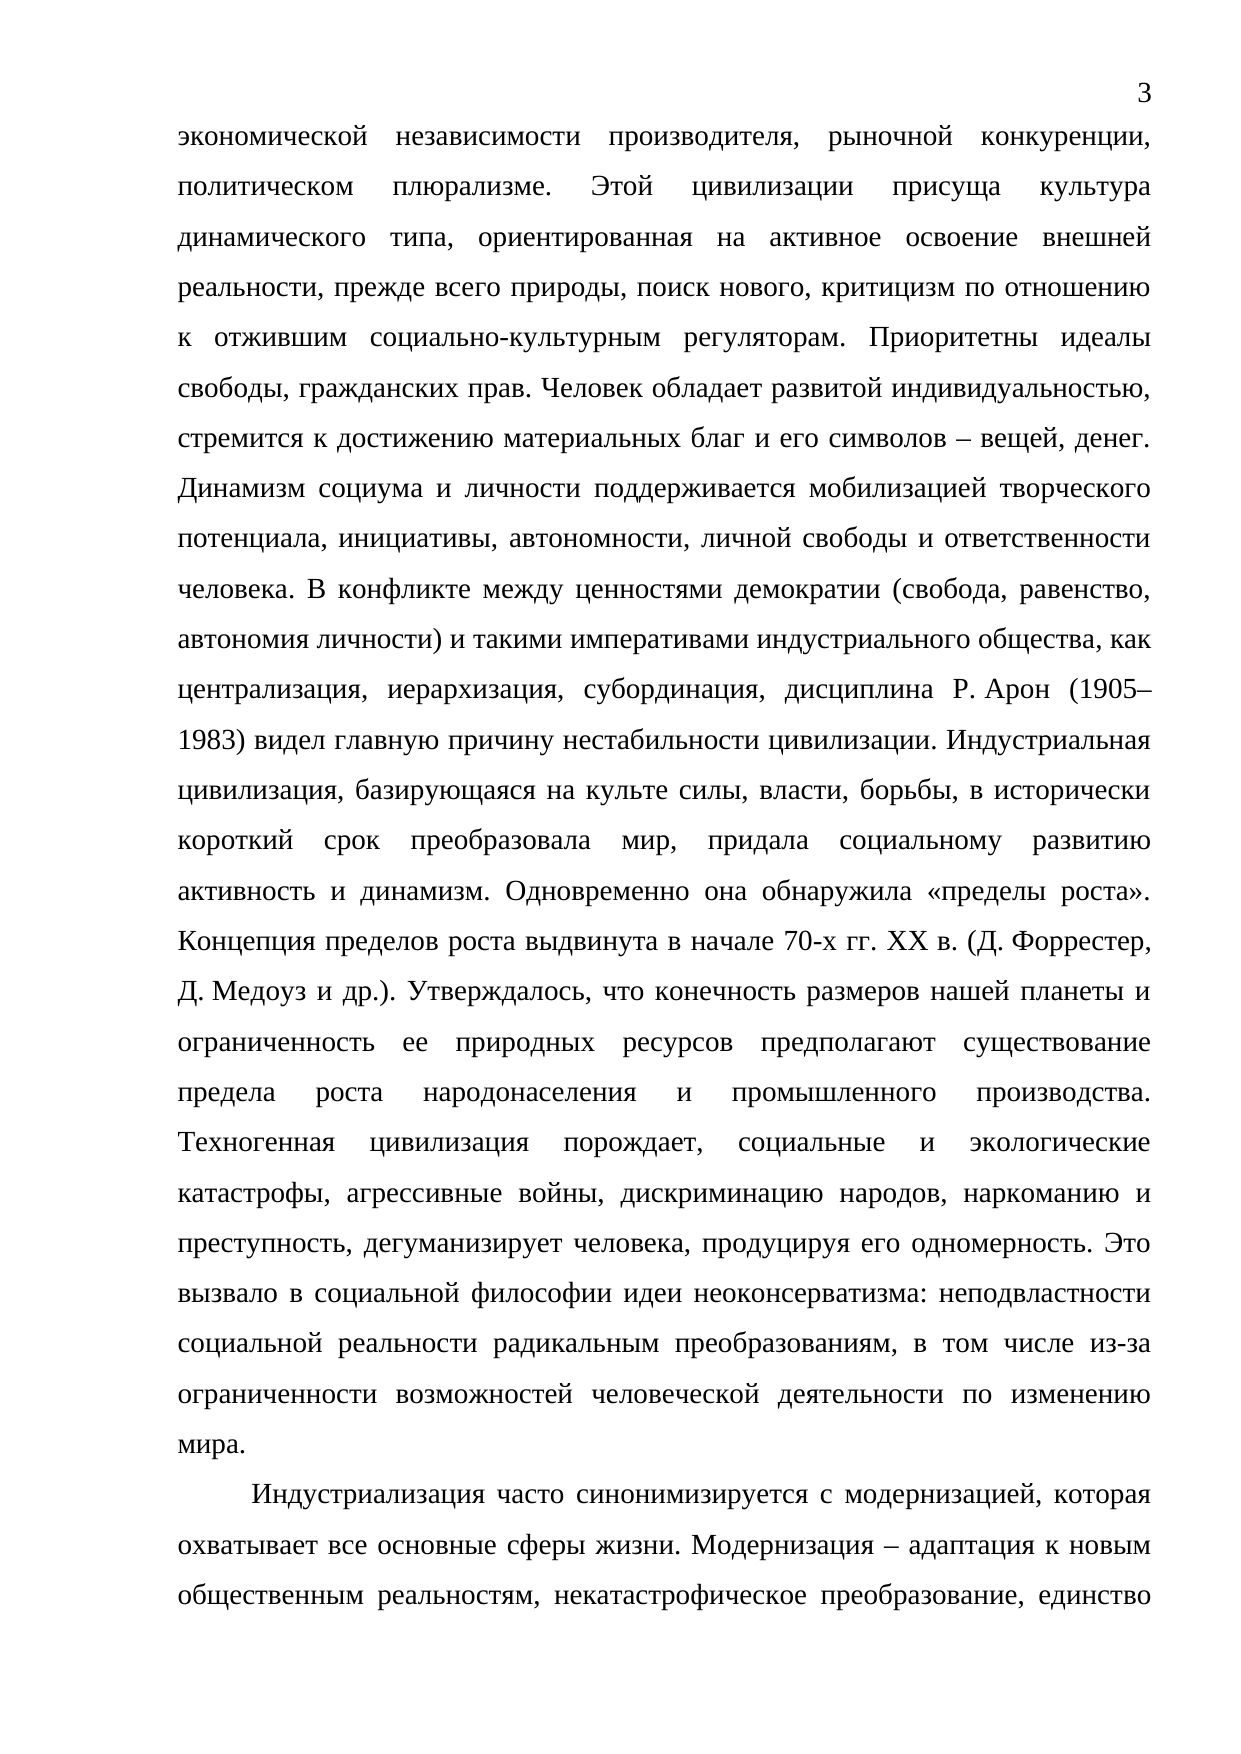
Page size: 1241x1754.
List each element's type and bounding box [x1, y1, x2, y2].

text [177, 118, 1152, 1460]
text [177, 1477, 1152, 1611]
